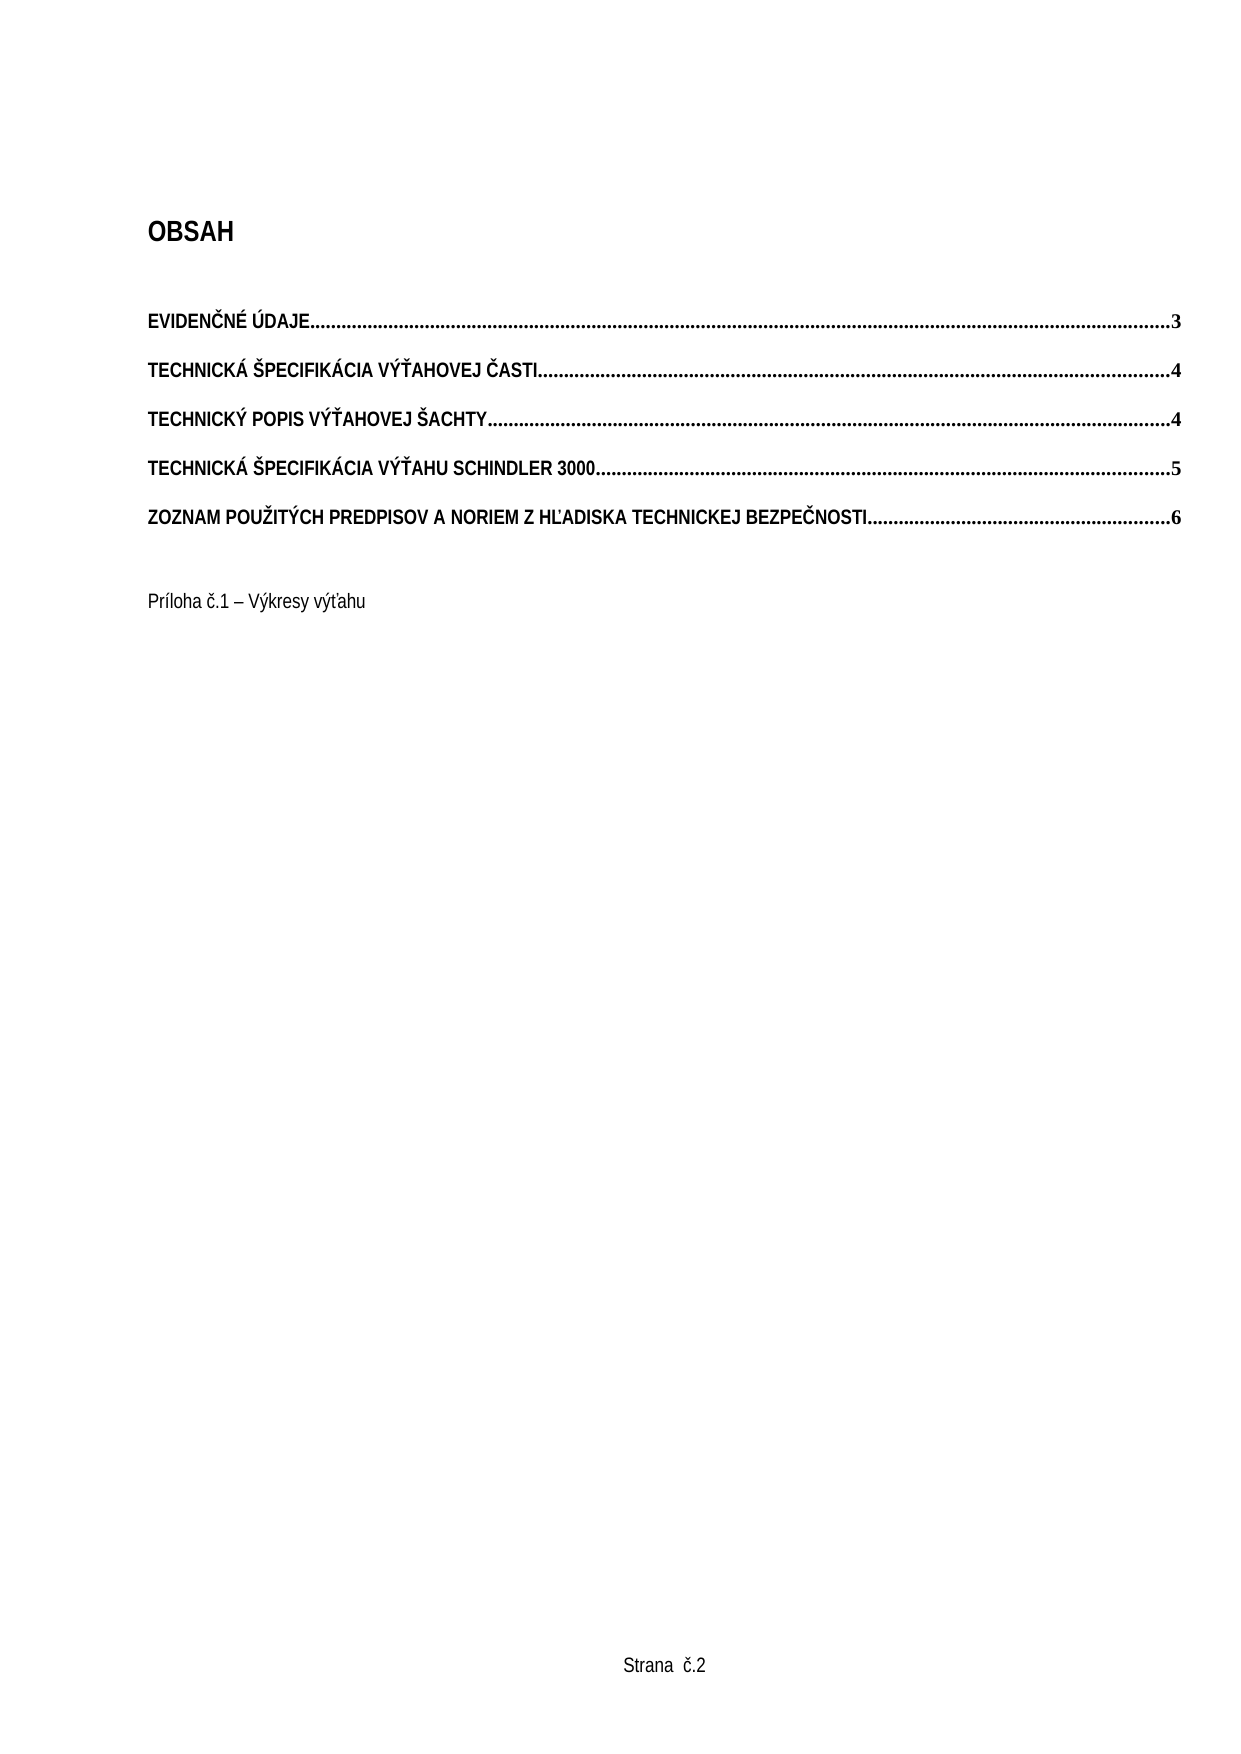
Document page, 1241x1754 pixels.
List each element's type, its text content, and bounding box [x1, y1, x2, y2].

text TECHNICKÁ ŠPECIFIKÁCIA VÝŤAHU SCHINDLER 3000 5 [148, 456, 1181, 480]
text OBSAH [148, 214, 1181, 248]
text ZOZNAM POUŽITÝCH PREDPISOV A NORIEM Z HĽADISKA TECHNICKEJ BEZPEČNOSTI 6 [148, 505, 1181, 529]
text EVIDENČNÉ ÚDAJE 3 [148, 309, 1181, 333]
text TECHNICKÁ ŠPECIFIKÁCIA VÝŤAHOVEJ ČASTI 4 [148, 358, 1181, 382]
text TECHNICKÝ POPIS VÝŤAHOVEJ ŠACHTY 4 [148, 407, 1181, 431]
text Príloha č.1 – Výkresy výťahu [148, 589, 1181, 613]
